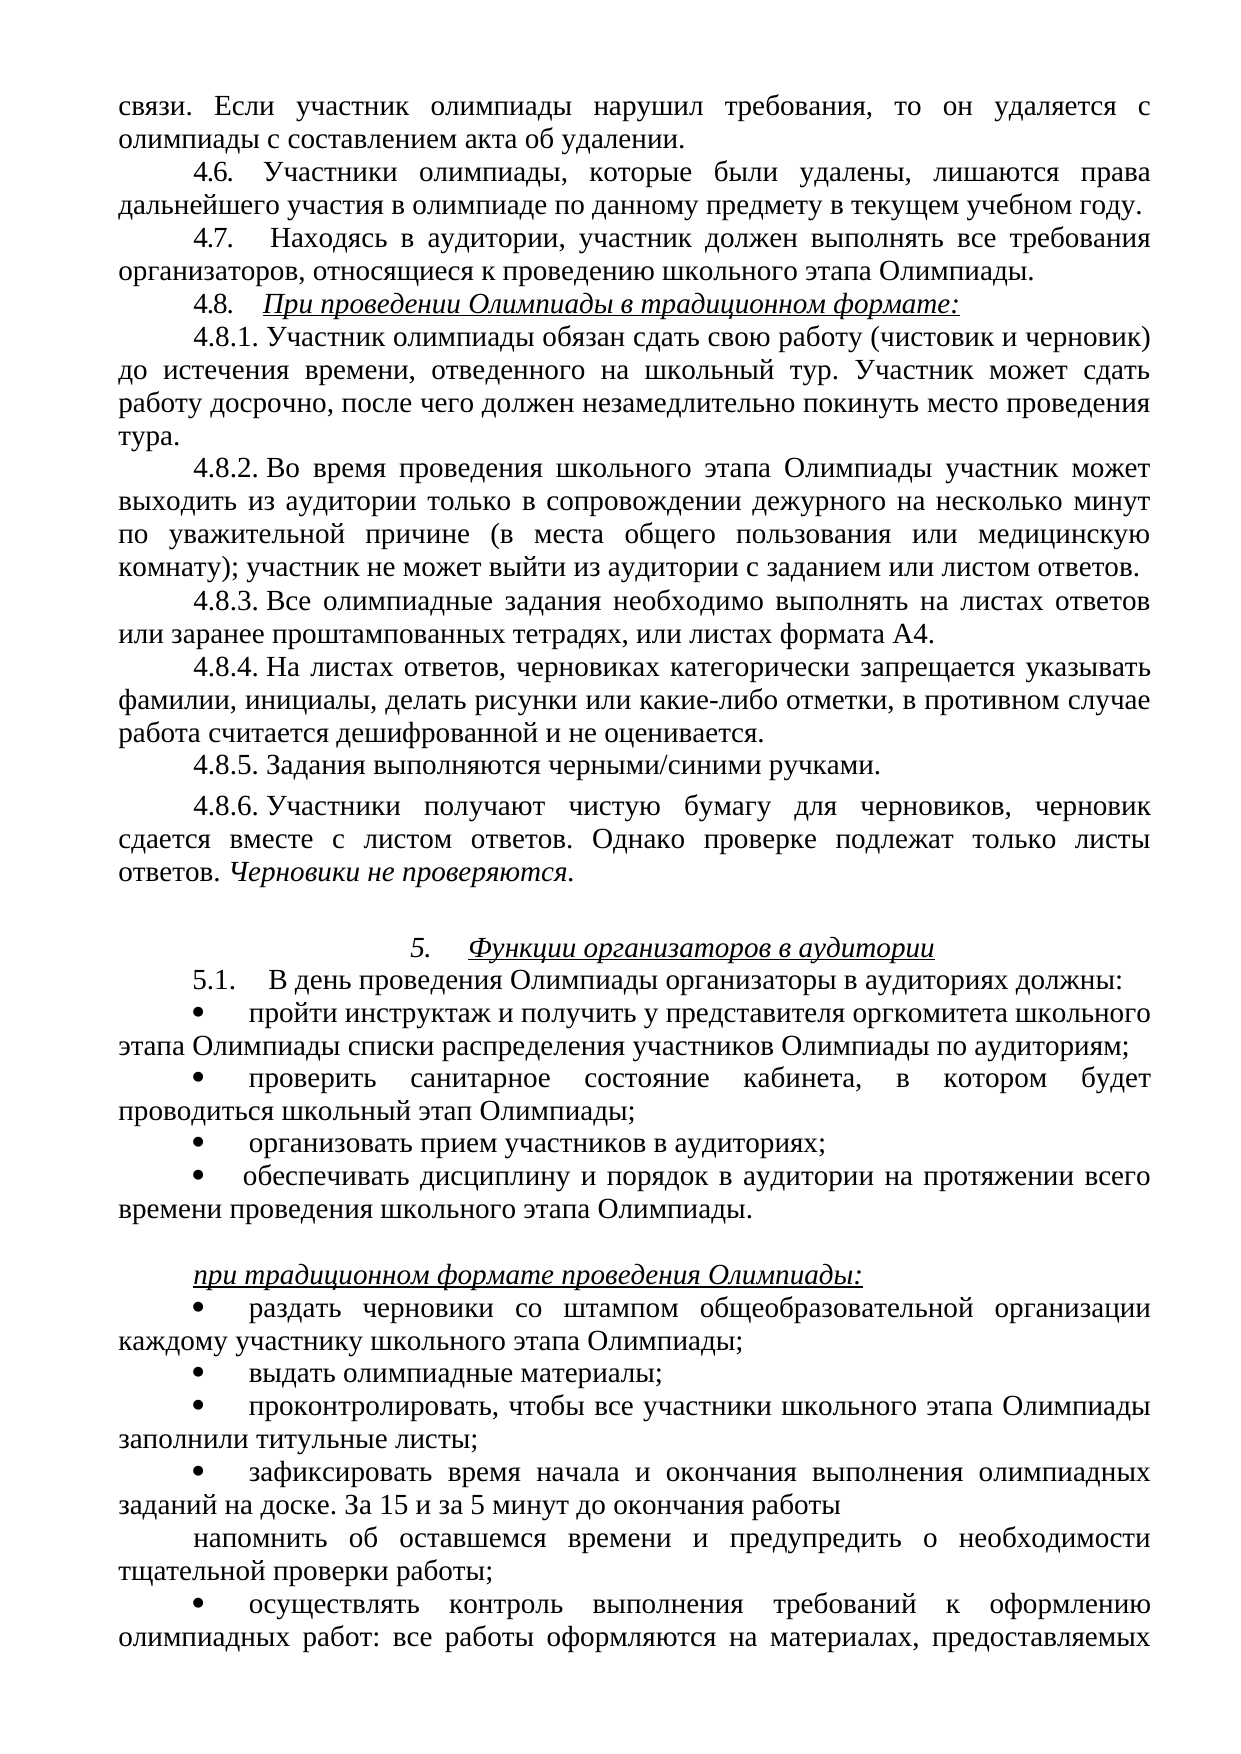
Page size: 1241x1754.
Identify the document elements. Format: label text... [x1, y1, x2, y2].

list Находясь в аудитории, участник должен выполнять все требования организаторов, относящиеся к проведению школьного этапа Олимпиады. [118, 221, 1152, 287]
list Задания выполняются черными/синими ручками. [118, 748, 1152, 781]
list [118, 89, 1152, 154]
list проконтролировать, чтобы все участники школьного этапа Олимпиады заполнили титульные листы; [118, 1389, 1152, 1455]
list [118, 1587, 1152, 1653]
list При проведении Олимпиады в традиционном формате: [118, 287, 1152, 320]
list организовать прием участников в аудиториях; [118, 1127, 1152, 1159]
list зафиксировать время начала и окончания выполнения олимпиадных заданий на доске. За 15 и за 5 минут до окончания работы [118, 1455, 1152, 1521]
list пройти инструктаж и получить у представителя оргкомитета школьного этапа Олимпиады списки распределения участников Олимпиады по аудиториям; [118, 996, 1152, 1062]
text напомнить об оставшемся времени и предупредить о необходимости тщательной проверки работы; [118, 1521, 1152, 1587]
list проверить санитарное состояние кабинета, в котором будет проводиться школьный этап Олимпиады; [118, 1062, 1152, 1127]
list Функции организаторов в аудитории [118, 930, 1152, 964]
text при традиционном формате проведения Олимпиады: [118, 1259, 1152, 1291]
list раздать черновики со штампом общеобразовательной организации каждому участнику школьного этапа Олимпиады; [118, 1291, 1152, 1357]
list Во время проведения школьного этапа Олимпиады участник может выходить из аудитории только в сопровождении дежурного на несколько минут по уважительной причине (в места общего пользования или медицинскую комнату); участник не может выйти из аудитории с заданием или листом ответов. [118, 451, 1152, 583]
list На листах ответов, черновиках категорически запрещается указывать фамилии, инициалы, делать рисунки или какие-либо отметки, в противном случае работа считается дешифрованной и не оценивается. [118, 650, 1152, 748]
list Участники получают чистую бумагу для черновиков, черновик сдается вместе с листом ответов. Однако проверке подлежат только листы ответов. Черновики не проверяются. [118, 789, 1152, 888]
list В день проведения Олимпиады организаторы в аудиториях должны: [118, 964, 1152, 996]
list Участник олимпиады обязан сдать свою работу (чистовик и черновик) до истечения времени, отведенного на школьный тур. Участник может сдать работу досрочно, после чего должен незамедлительно покинуть место проведения тура. [118, 320, 1152, 451]
list обеспечивать дисциплину и порядок в аудитории на протяжении всего времени проведения школьного этапа Олимпиады. [118, 1159, 1152, 1225]
list Участники олимпиады, которые были удалены, лишаются права дальнейшего участия в олимпиаде по данному предмету в текущем учебном году. [118, 155, 1152, 221]
list выдать олимпиадные материалы; [118, 1357, 1152, 1389]
list Все олимпиадные задания необходимо выполнять на листах ответов или заранее проштампованных тетрадях, или листах формата А4. [118, 584, 1152, 649]
